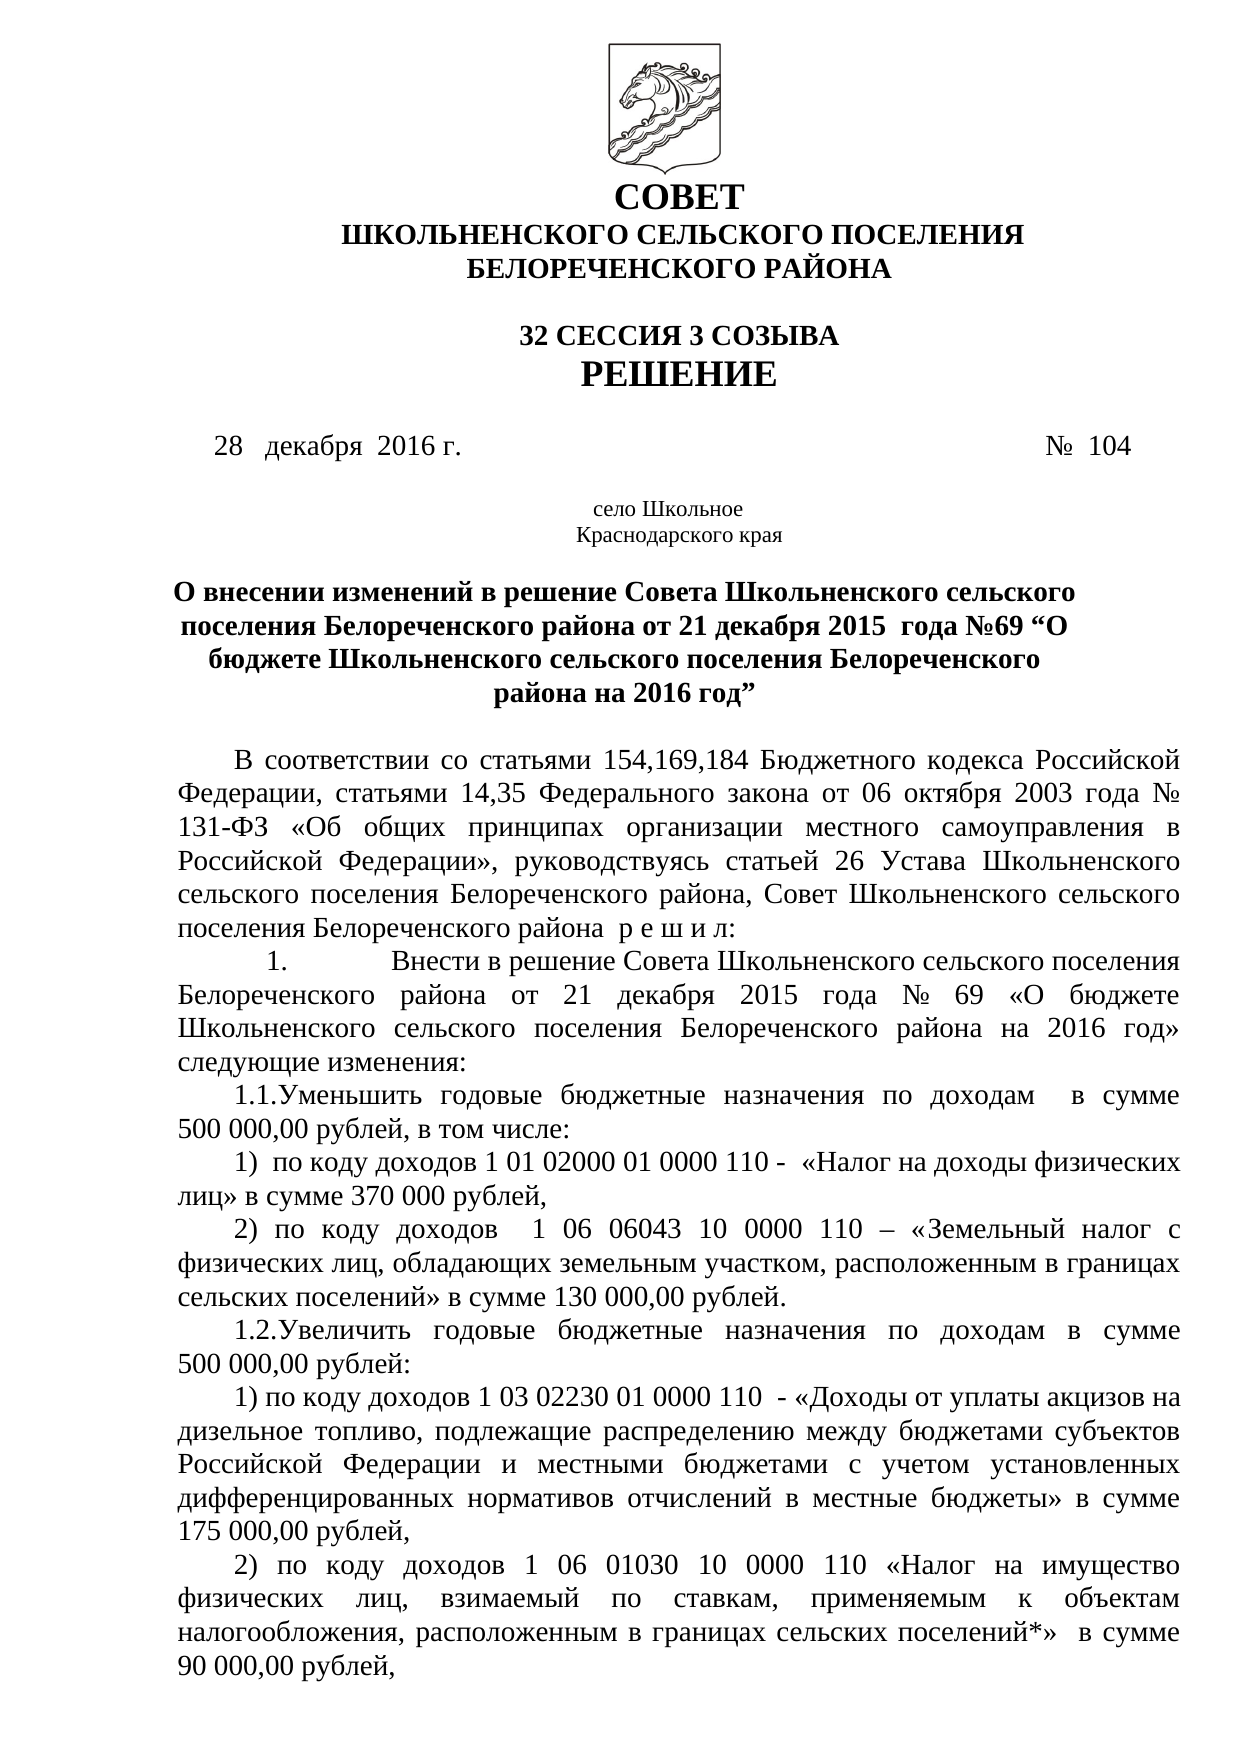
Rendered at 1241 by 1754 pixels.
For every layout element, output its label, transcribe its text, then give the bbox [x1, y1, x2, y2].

table_header О внесении изменений в решение Совета Школьненского сельского поселения Белореченского района от 21 декабря 2015 года №69 “О бюджете Школьненского сельского поселения Белореченского района на 2016 год” [155, 574, 1094, 742]
text село Школьное [177, 495, 1181, 522]
text 1) по коду доходов 1 01 02000 01 0000 110 - «Налог на доходы физических лиц» в сумме 370 000 рублей, [177, 1144, 1181, 1212]
picture [608, 43, 721, 175]
text БЕЛОРЕЧЕНСКОГО РАЙОНА [177, 251, 1181, 284]
text 1) по коду доходов 1 03 02230 01 0000 110 - «Доходы от уплаты акцизов на дизельное топливо, подлежащие распределению между бюджетами субъектов Российской Федерации и местными бюджетами с учетом установленных дифференцированных нормативов отчислений в местные бюджеты» в сумме 175 000,00 рублей, [177, 1379, 1181, 1547]
text Краснодарского края [177, 522, 1181, 548]
text РЕШЕНИЕ [177, 351, 1181, 394]
text 28 декабря 2016 г. № 104 [177, 428, 1181, 462]
list Внести в решение Совета Школьненского сельского поселения Белореченского района от 21 декабря 2015 года № 69 «О бюджете Школьненского сельского поселения Белореченского района на 2016 год» следующие изменения: [177, 943, 1180, 1077]
text 1.1.Уменьшить годовые бюджетные назначения по доходам в сумме 500 000,00 рублей, в том числе: [177, 1077, 1181, 1144]
text 2) по коду доходов 1 06 01030 10 0000 110 «Налог на имущество физических лиц, взимаемый по ставкам, применяемым к объектам налогообложения, расположенным в границах сельских поселений*» в сумме 90 000,00 рублей, [177, 1547, 1181, 1681]
text В соответствии со статьями 154,169,184 Бюджетного кодекса Российской Федерации, статьями 14,35 Федерального закона от 06 октября 2003 года № 131-ФЗ «Об общих принципах организации местного самоуправления в Российской Федерации», руководствуясь статьей 26 Устава Школьненского сельского поселения Белореченского района, Совет Школьненского сельского поселения Белореченского района р е ш и л: [177, 742, 1181, 943]
text СОВЕТ [177, 174, 1181, 217]
text 1.2.Увеличить годовые бюджетные назначения по доходам в сумме 500 000,00 рублей: [177, 1312, 1181, 1379]
text 2) по коду доходов 1 06 06043 10 0000 110 – «Земельный налог с физических лиц, обладающих земельным участком, расположенным в границах сельских поселений» в сумме 130 000,00 рублей. [177, 1212, 1181, 1312]
text 32 СЕССИЯ 3 СОЗЫВА [177, 318, 1181, 351]
text ШКОЛЬНЕНСКОГО СЕЛЬСКОГО ПОСЕЛЕНИЯ [177, 217, 1181, 251]
